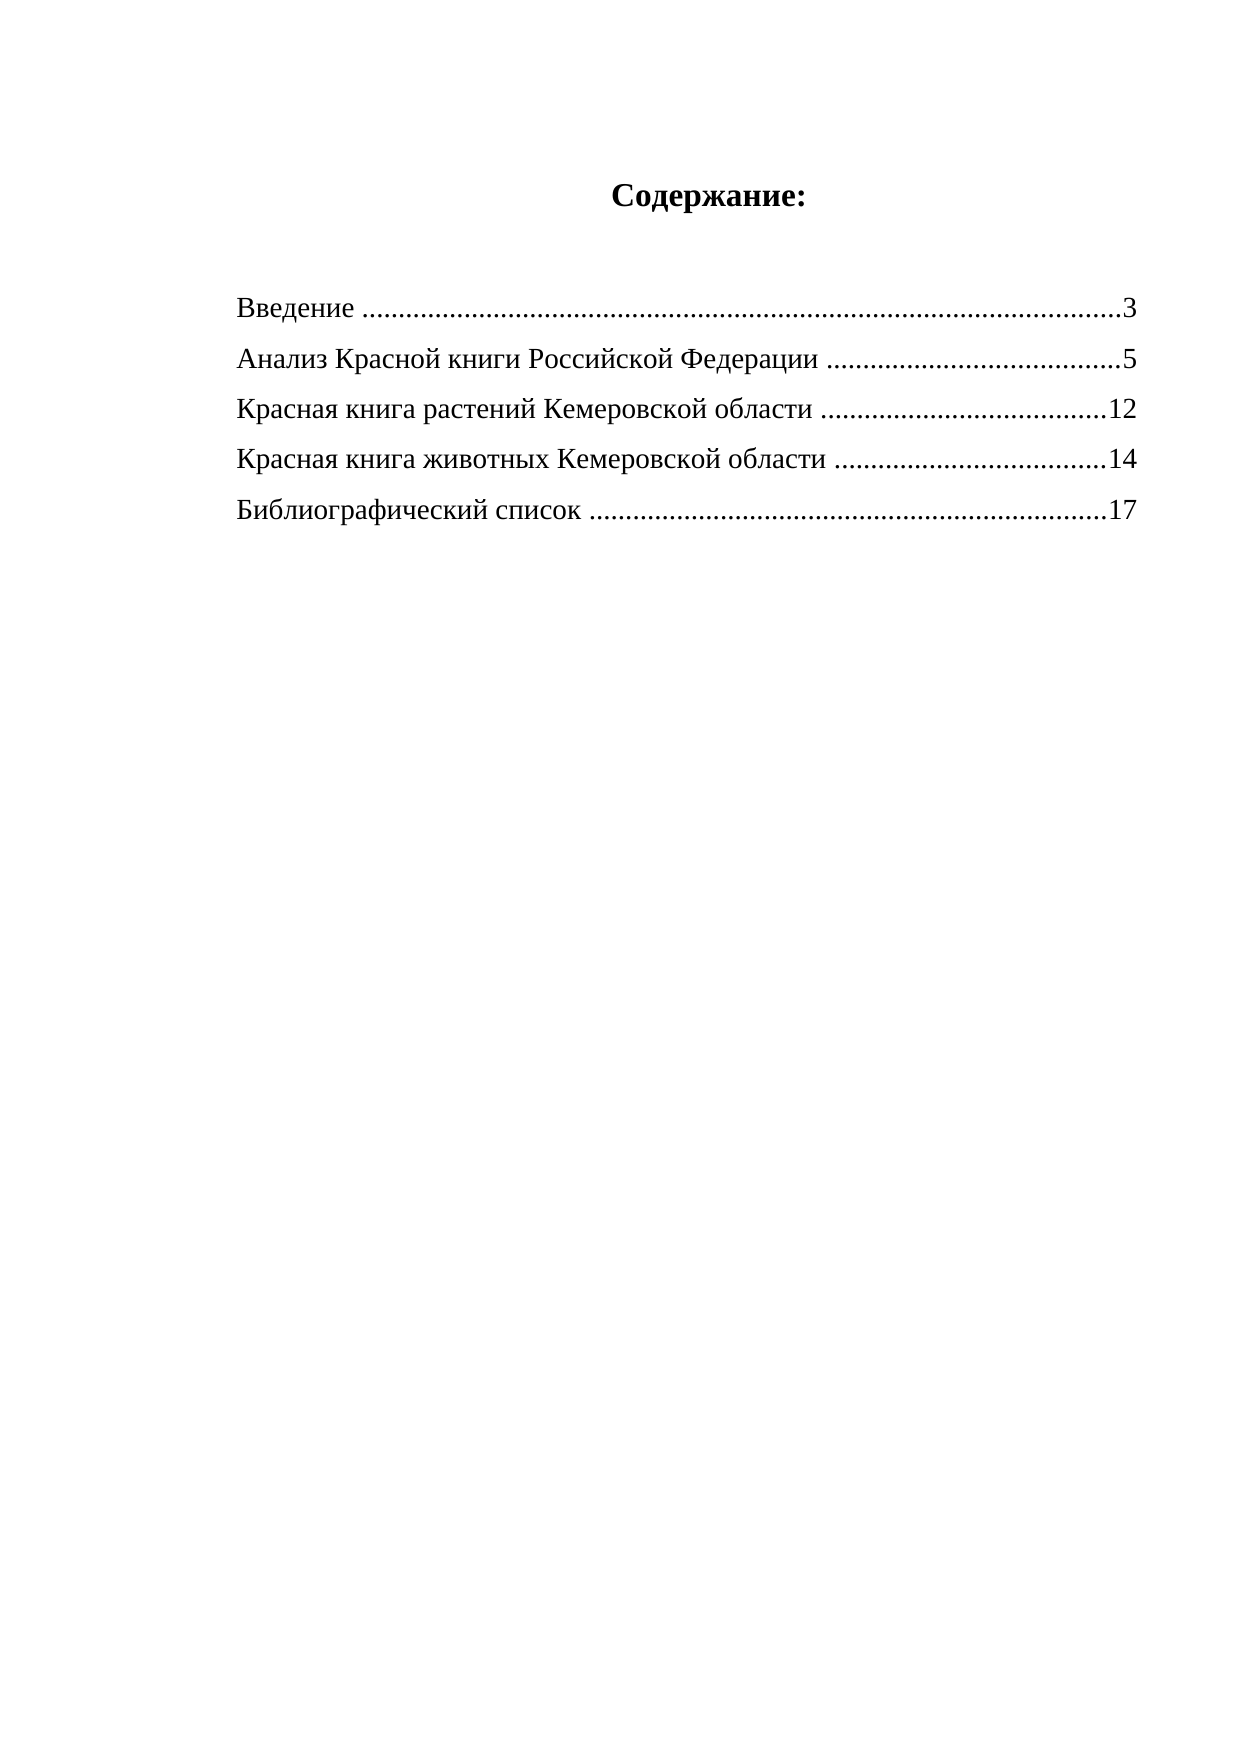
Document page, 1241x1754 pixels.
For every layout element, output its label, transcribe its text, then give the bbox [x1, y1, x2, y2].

text Содержание: [177, 176, 1181, 214]
text Красная книга животных Кемеровской области 14 [177, 442, 1181, 475]
text Красная книга растений Кемеровской области 12 [177, 391, 1181, 425]
text Библиографический список 17 [177, 492, 1181, 525]
text Анализ Красной книги Российской Федерации 5 [177, 341, 1181, 374]
text Введение 3 [177, 291, 1181, 324]
